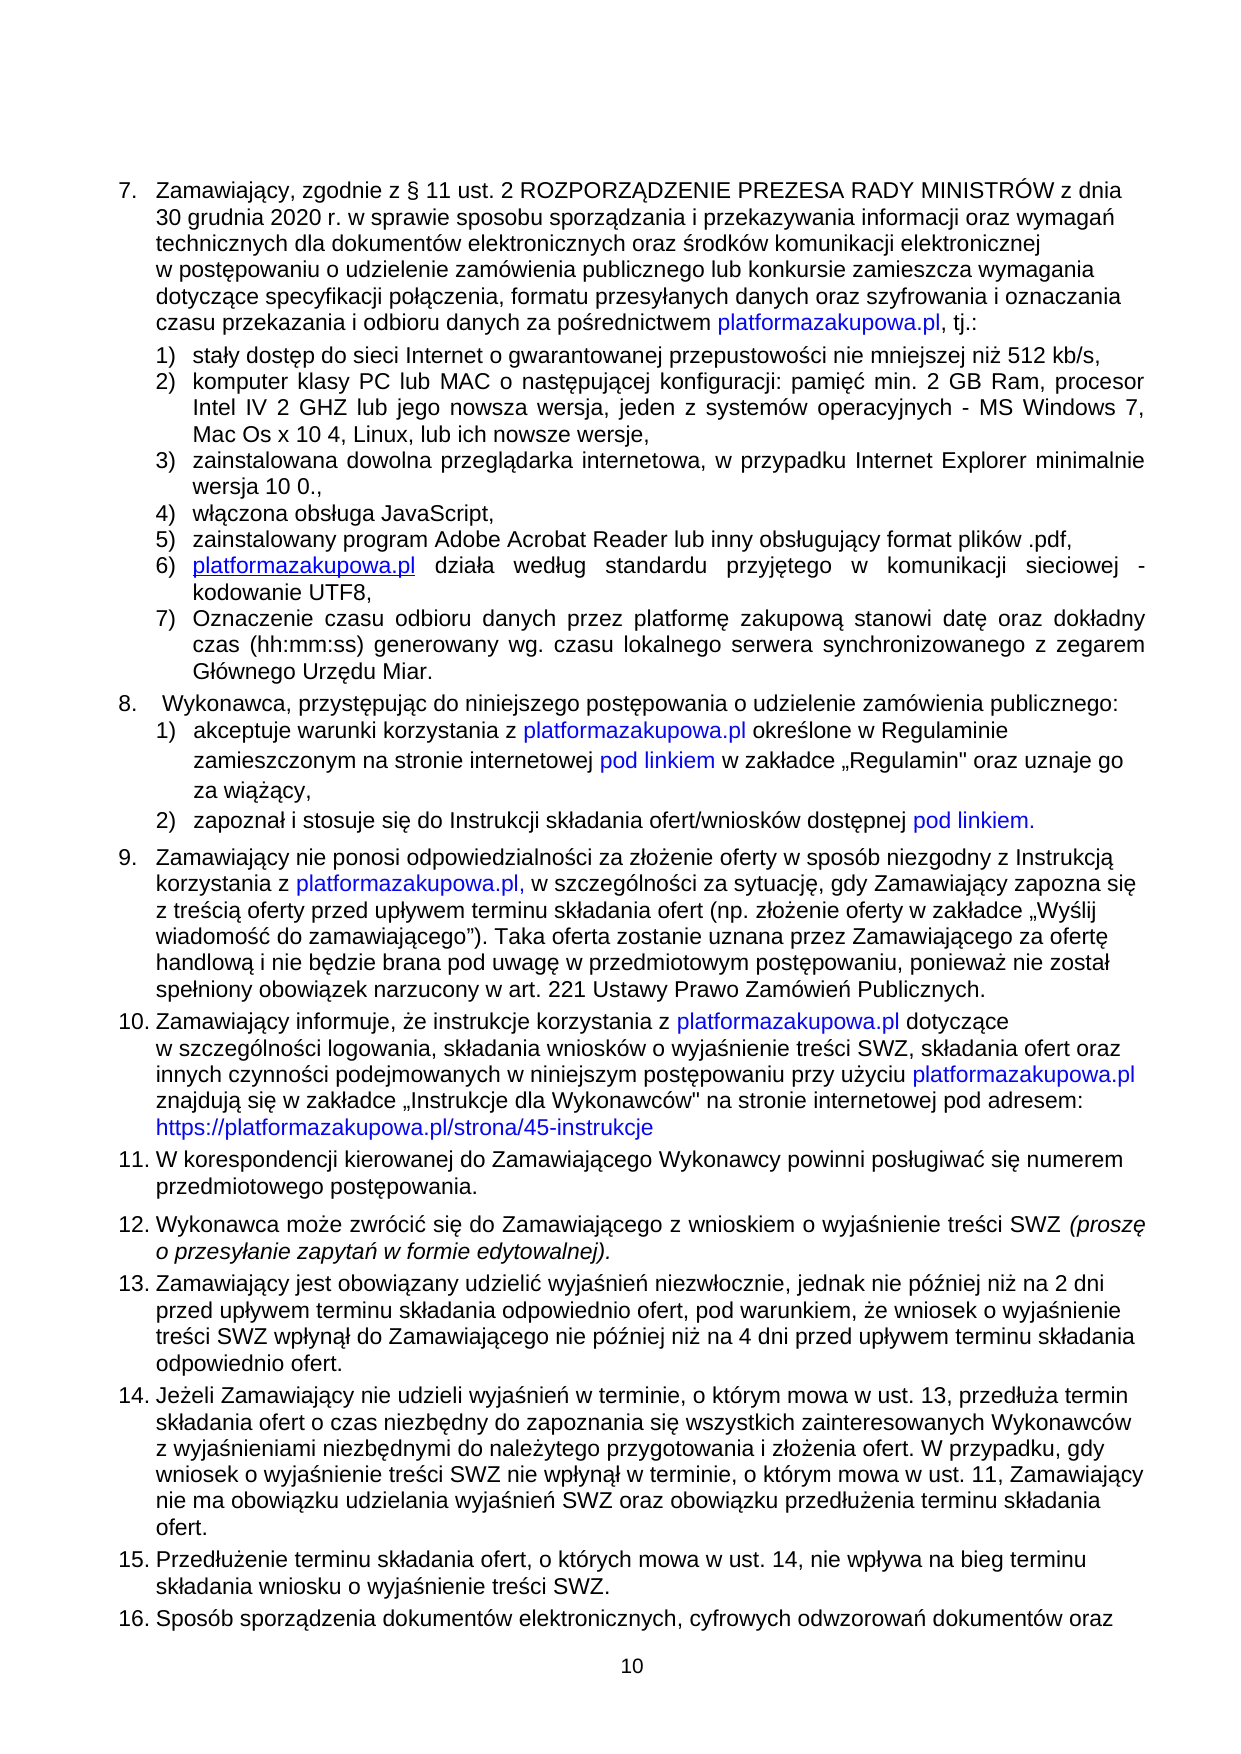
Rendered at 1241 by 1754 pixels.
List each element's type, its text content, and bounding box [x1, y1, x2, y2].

list zainstalowana dowolna przeglądarka internetowa, w przypadku Internet Explorer minimalnie wersja 10 0., [155, 447, 1146, 500]
list Wykonawca może zwrócić się do Zamawiającego z wnioskiem o wyjaśnienie treści SWZ (proszę o przesyłanie zapytań w formie edytowalnej). [118, 1211, 1146, 1264]
list Przedłużenie terminu składania ofert, o których mowa w ust. 14, nie wpływa na bieg terminu składania wniosku o wyjaśnienie treści SWZ. [118, 1546, 1146, 1599]
list zapoznał i stosuje się do Instrukcji składania ofert/wniosków dostępnej pod linkiem. [156, 807, 1146, 834]
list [118, 1605, 1146, 1632]
list włączona obsługa JavaScript, [155, 500, 1146, 526]
list W korespondencji kierowanej do Zamawiającego Wykonawcy powinni posługiwać się numerem przedmiotowego postępowania. [118, 1146, 1146, 1199]
list akceptuje warunki korzystania z platformazakupowa.pl określone w Regulaminie zamieszczonym na stronie internetowej pod linkiem w zakładce „Regulamin" oraz uznaje go za wiążący, [156, 717, 1146, 803]
list Zamawiający, zgodnie z § 11 ust. 2 ROZPORZĄDZENIE PREZESA RADY MINISTRÓW z dnia 30 grudnia 2020 r. w sprawie sposobu sporządzania i przekazywania informacji oraz wymagań technicznych dla dokumentów elektronicznych oraz środków komunikacji elektronicznej w postępowaniu o udzielenie zamówienia publicznego lub konkursie zamieszcza wymagania dotyczące specyfikacji połączenia, formatu przesyłanych danych oraz szyfrowania i oznaczania czasu przekazania i odbioru danych za pośrednictwem platformazakupowa.pl, tj.: [118, 177, 1146, 335]
list Oznaczenie czasu odbioru danych przez platformę zakupową stanowi datę oraz dokładny czas (hh:mm:ss) generowany wg. czasu lokalnego serwera synchronizowanego z zegarem Głównego Urzędu Miar. [155, 605, 1146, 684]
list komputer klasy PC lub MAC o następującej konfiguracji: pamięć min. 2 GB Ram, procesor Intel IV 2 GHZ lub jego nowsza wersja, jeden z systemów operacyjnych - MS Windows 7, Mac Os x 10 4, Linux, lub ich nowsze wersje, [155, 368, 1146, 447]
list Jeżeli Zamawiający nie udzieli wyjaśnień w terminie, o którym mowa w ust. 13, przedłuża termin składania ofert o czas niezbędny do zapoznania się wszystkich zainteresowanych Wykonawców z wyjaśnieniami niezbędnymi do należytego przygotowania i złożenia ofert. W przypadku, gdy wniosek o wyjaśnienie treści SWZ nie wpłynął w terminie, o którym mowa w ust. 11, Zamawiający nie ma obowiązku udzielania wyjaśnień SWZ oraz obowiązku przedłużenia terminu składania ofert. [118, 1382, 1146, 1540]
list Zamawiający nie ponosi odpowiedzialności za złożenie oferty w sposób niezgodny z Instrukcją korzystania z platformazakupowa.pl, w szczególności za sytuację, gdy Zamawiający zapozna się z treścią oferty przed upływem terminu składania ofert (np. złożenie oferty w zakładce „Wyślij wiadomość do zamawiającego”). Taka oferta zostanie uznana przez Zamawiającego za ofertę handlową i nie będzie brana pod uwagę w przedmiotowym postępowaniu, ponieważ nie został spełniony obowiązek narzucony w art. 221 Ustawy Prawo Zamówień Publicznych. [118, 844, 1146, 1002]
list Wykonawca, przystępując do niniejszego postępowania o udzielenie zamówienia publicznego: [118, 690, 1146, 717]
list Zamawiający jest obowiązany udzielić wyjaśnień niezwłocznie, jednak nie później niż na 2 dni przed upływem terminu składania odpowiednio ofert, pod warunkiem, że wniosek o wyjaśnienie treści SWZ wpłynął do Zamawiającego nie później niż na 4 dni przed upływem terminu składania odpowiednio ofert. [118, 1270, 1146, 1376]
list zainstalowany program Adobe Acrobat Reader lub inny obsługujący format plików .pdf, [155, 526, 1146, 552]
list stały dostęp do sieci Internet o gwarantowanej przepustowości nie mniejszej niż 512 kb/s, [155, 342, 1146, 368]
list platformazakupowa.pl działa według standardu przyjętego w komunikacji sieciowej - kodowanie UTF8, [155, 552, 1146, 605]
list Zamawiający informuje, że instrukcje korzystania z platformazakupowa.pl dotyczące w szczególności logowania, składania wniosków o wyjaśnienie treści SWZ, składania ofert oraz innych czynności podejmowanych w niniejszym postępowaniu przy użyciu platformazakupowa.pl znajdują się w zakładce „Instrukcje dla Wykonawców" na stronie internetowej pod adresem: https://platformazakupowa.pl/strona/45-instrukcje [118, 1008, 1146, 1140]
